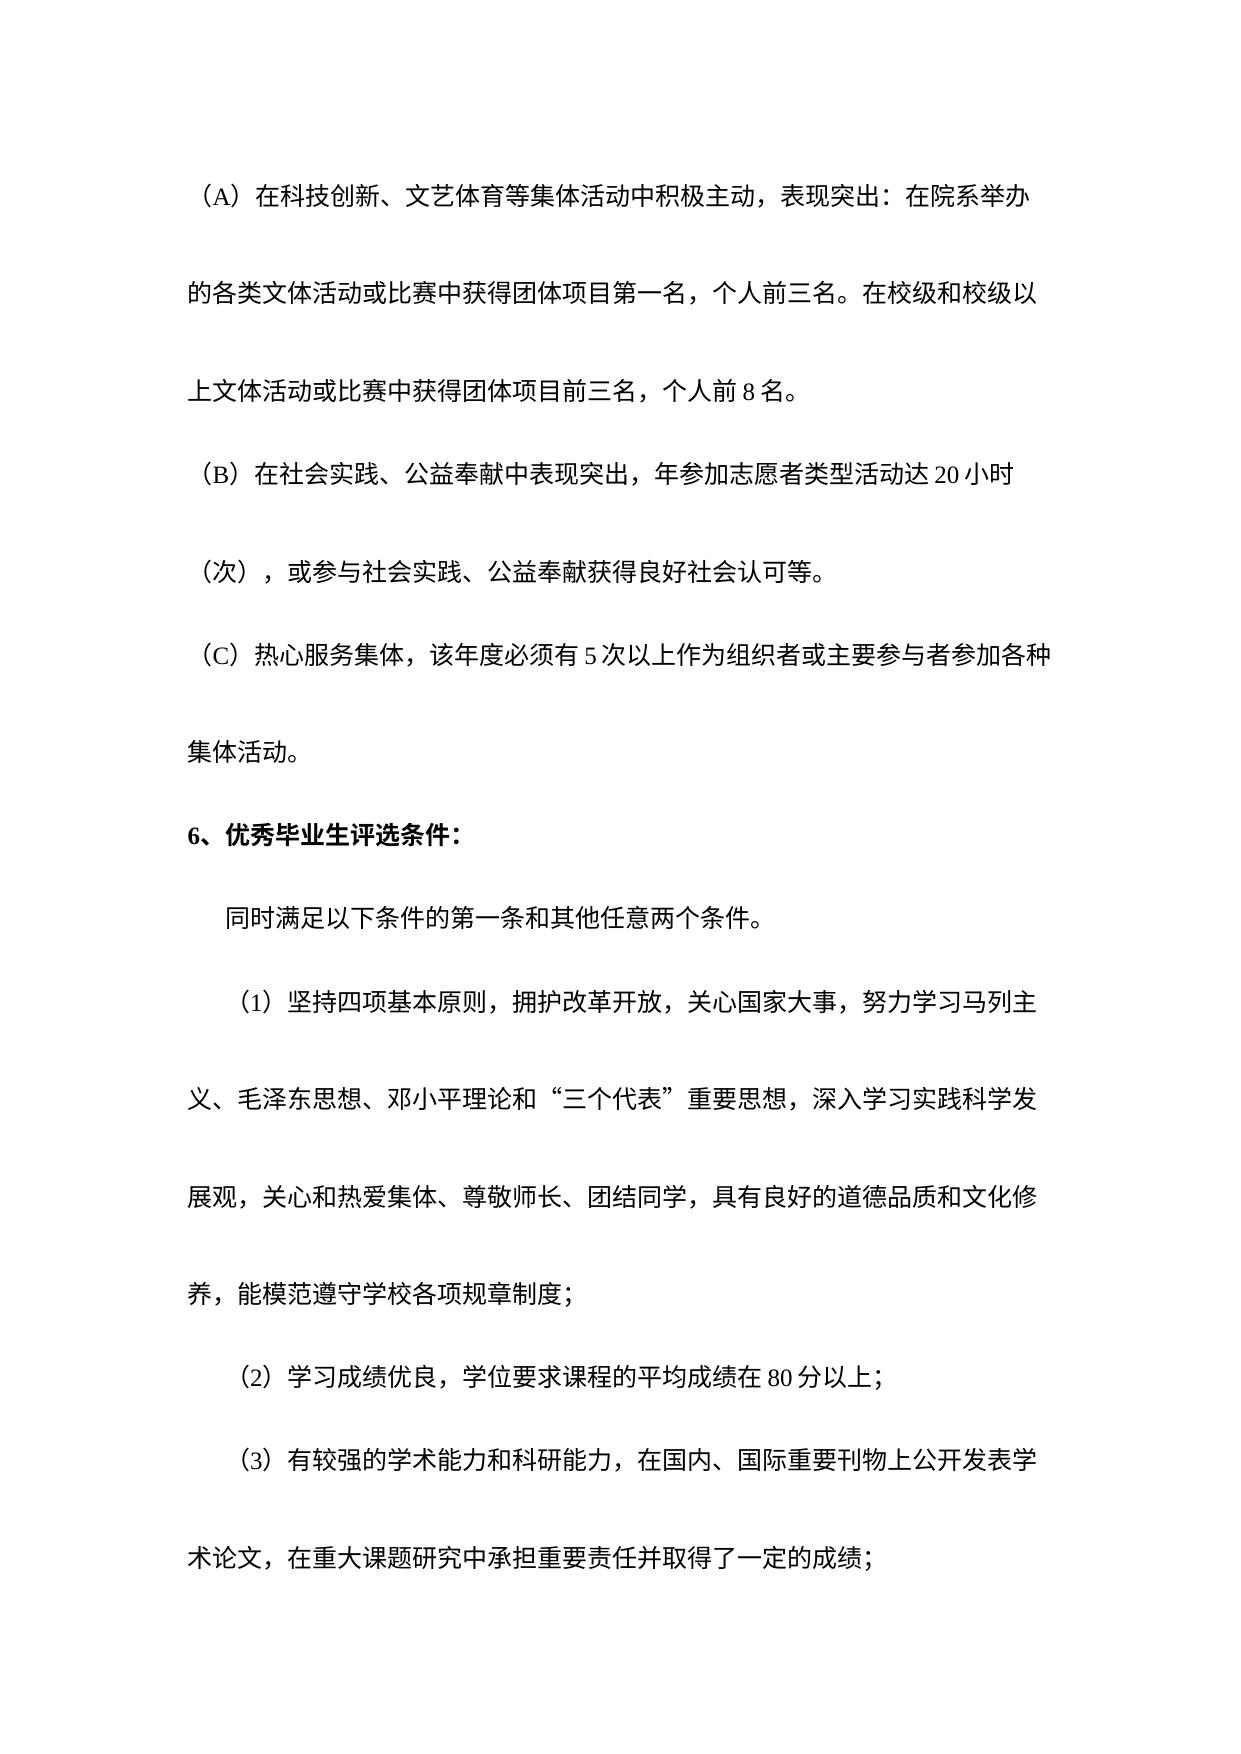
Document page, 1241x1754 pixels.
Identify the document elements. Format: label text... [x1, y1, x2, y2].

text （C）热心服务集体，该年度必须有5次以上作为组织者或主要参与者参加各种集体活动。 [187, 621, 1053, 783]
text （B）在社会实践、公益奉献中表现突出，年参加志愿者类型活动达20小时（次），或参与社会实践、公益奉献获得良好社会认可等。 [187, 440, 1053, 603]
text （2）学习成绩优良，学位要求课程的平均成绩在80分以上； [187, 1343, 1053, 1408]
text 同时满足以下条件的第一条和其他任意两个条件。 [187, 884, 1053, 949]
text （A）在科技创新、文艺体育等集体活动中积极主动，表现突出：在院系举办的各类文体活动或比赛中获得团体项目第一名，个人前三名。在校级和校级以上文体活动或比赛中获得团体项目前三名，个人前8名。 [187, 162, 1053, 422]
text （3）有较强的学术能力和科研能力，在国内、国际重要刊物上公开发表学术论文，在重大课题研究中承担重要责任并取得了一定的成绩； [187, 1426, 1053, 1589]
text （1）坚持四项基本原则，拥护改革开放，关心国家大事，努力学习马列主义、毛泽东思想、邓小平理论和“三个代表”重要思想，深入学习实践科学发展观，关心和热爱集体、尊敬师长、团结同学，具有良好的道德品质和文化修养，能模范遵守学校各项规章制度； [187, 968, 1053, 1325]
text 6、优秀毕业生评选条件： [187, 801, 1053, 866]
